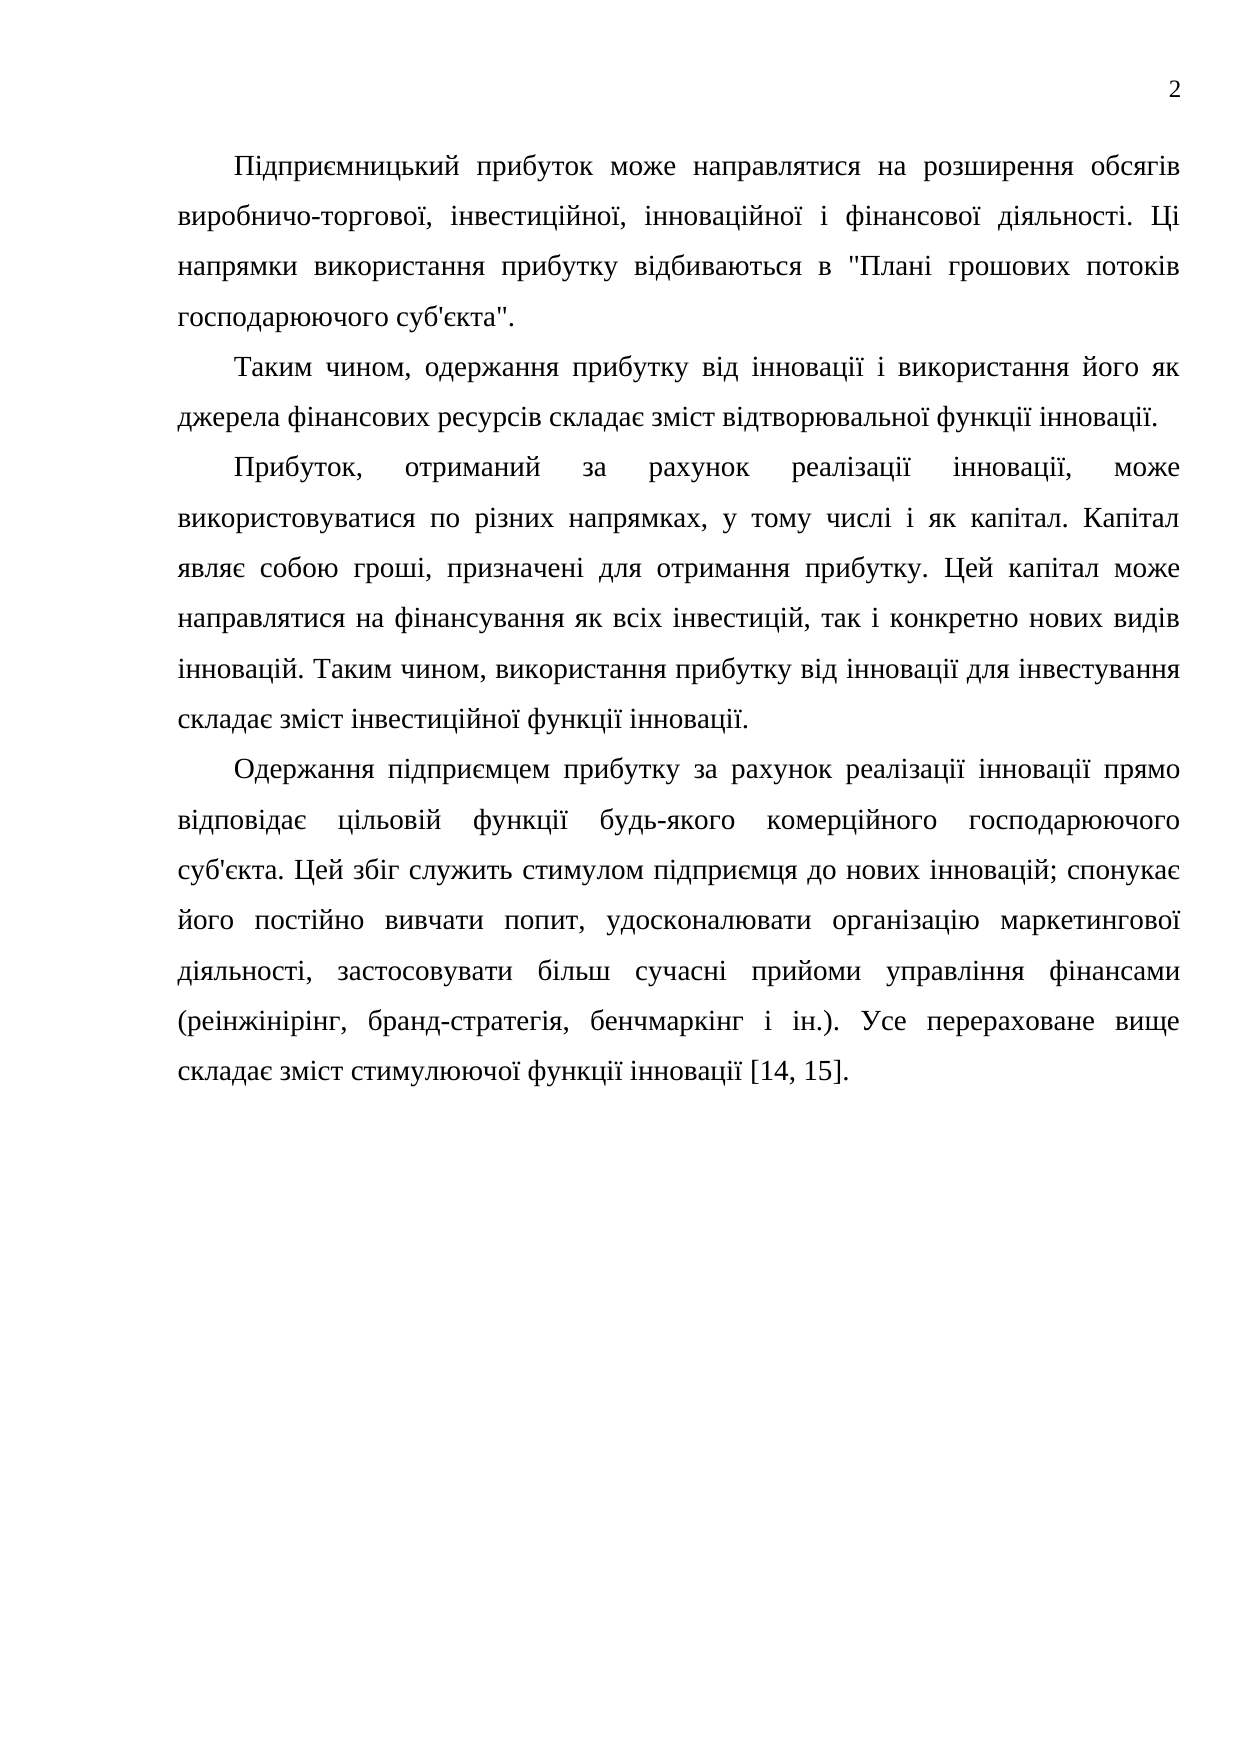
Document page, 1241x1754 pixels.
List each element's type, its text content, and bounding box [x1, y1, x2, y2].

text Підприємницький прибуток може направлятися на розширення обсягів виробничо-торгової, інвестиційної, інноваційної і фінансової діяльності. Ці напрямки використання прибутку відбиваються в "Плані грошових потоків господарюючого суб'єкта". [177, 148, 1181, 332]
text Прибуток, отриманий за рахунок реалізації інновації, може використовуватися по різних напрямках, у тому числі і як капітал. Капітал являє собою гроші, призначені для отримання прибутку. Цей капітал може направлятися на фінансування як всіх інвестицій, так і конкретно нових видів інновацій. Таким чином, використання прибутку від інновації для інвестування складає зміст інвестиційної функції інновації. [177, 449, 1181, 735]
text Одержання підприємцем прибутку за рахунок реалізації інновації прямо відповідає цільовій функції будь-якого комерційного господарюючого суб'єкта. Цей збіг служить стимулом підприємця до нових інновацій; спонукає його постійно вивчати попит, удосконалювати організацію маркетингової діяльності, застосовувати більш сучасні прийоми управління фінансами (реінжінірінг, бранд-стратегія, бенчмаркінг і ін.). Усе перераховане вище складає зміст стимулюючої функції інновації [14, 15]. [177, 751, 1181, 1087]
text Таким чином, одержання прибутку від інновації і використання його як джерела фінансових ресурсів складає зміст відтворювальної функції інновації. [177, 349, 1181, 433]
